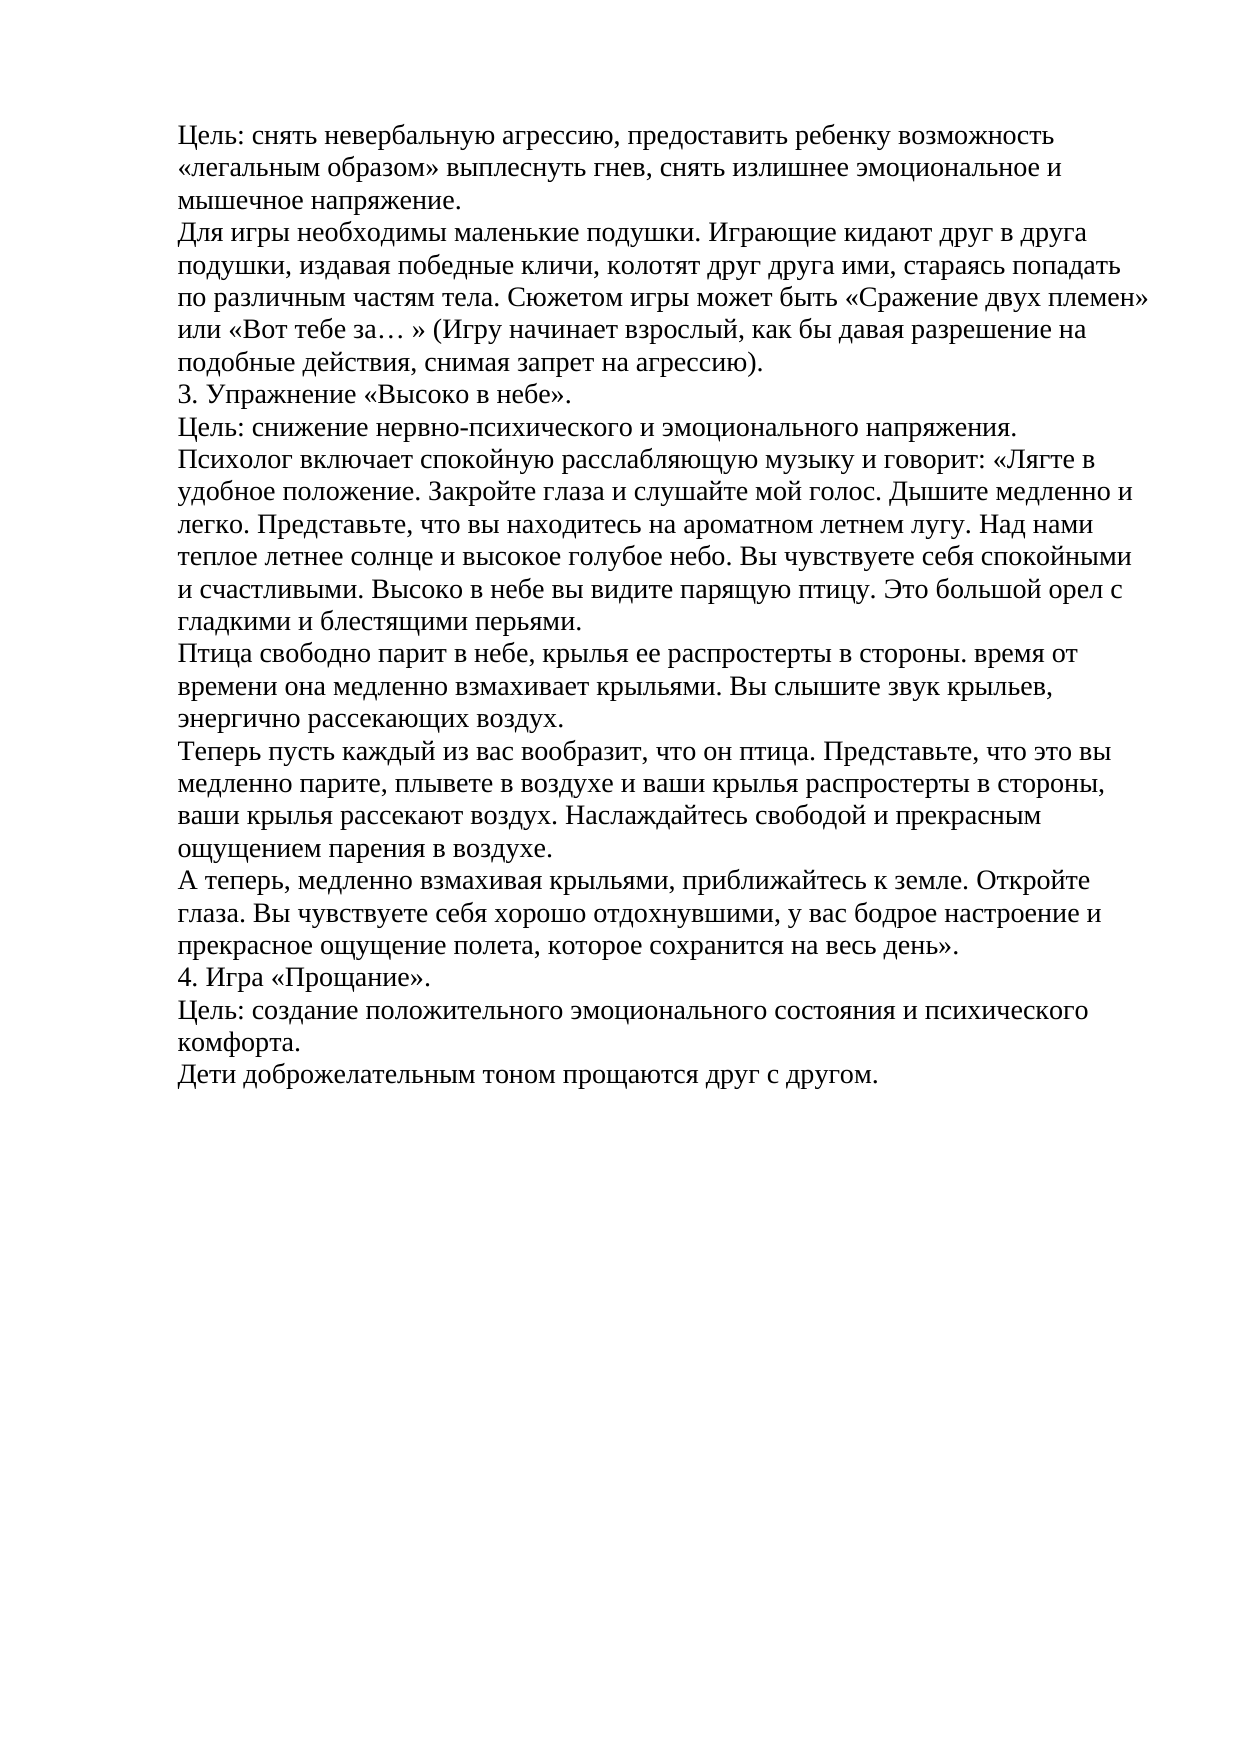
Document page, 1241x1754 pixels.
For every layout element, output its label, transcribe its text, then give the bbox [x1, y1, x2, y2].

text Цель: создание положительного эмоционального состояния и психического комфорта. [177, 993, 1152, 1058]
text Цель: снять невербальную агрессию, предоставить ребенку возможность «легальным образом» выплеснуть гнев, снять излишнее эмоциональное и мышечное напряжение. [177, 118, 1152, 215]
text Дети доброжелательным тоном прощаются друг с другом. [177, 1058, 1152, 1090]
text Цель: снижение нервно-психического и эмоционального напряжения. [177, 410, 1152, 442]
text Для игры необходимы маленькие подушки. Играющие кидают друг в друга подушки, издавая победные кличи, колотят друг друга ими, стараясь попадать по различным частям тела. Сюжетом игры может быть «Сражение двух племен» или «Вот тебе за… » (Игру начинает взрослый, как бы давая разрешение на подобные действия, снимая запрет на агрессию). [177, 215, 1152, 377]
text Птица свободно парит в небе, крылья ее распростерты в стороны. время от времени она медленно взмахивает крыльями. Вы слышите звук крыльев, энергично рассекающих воздух. [177, 636, 1152, 734]
text Теперь пусть каждый из вас вообразит, что он птица. Представьте, что это вы медленно парите, плывете в воздухе и ваши крылья распростерты в стороны, ваши крылья рассекают воздух. Наслаждайтесь свободой и прекрасным ощущением парения в воздухе. [177, 734, 1152, 863]
text 3. Упражнение «Высоко в небе». [177, 377, 1152, 410]
text 4. Игра «Прощание». [177, 960, 1152, 993]
text Психолог включает спокойную расслабляющую музыку и говорит: «Лягте в удобное положение. Закройте глаза и слушайте мой голос. Дышите медленно и легко. Представьте, что вы находитесь на ароматном летнем лугу. Над нами теплое летнее солнце и высокое голубое небо. Вы чувствуете себя спокойными и счастливыми. Высоко в небе вы видите парящую птицу. Это большой орел с гладкими и блестящими перьями. [177, 442, 1152, 636]
text А теперь, медленно взмахивая крыльями, приближайтесь к земле. Откройте глаза. Вы чувствуете себя хорошо отдохнувшими, у вас бодрое настроение и прекрасное ощущение полета, которое сохранится на весь день». [177, 863, 1152, 960]
